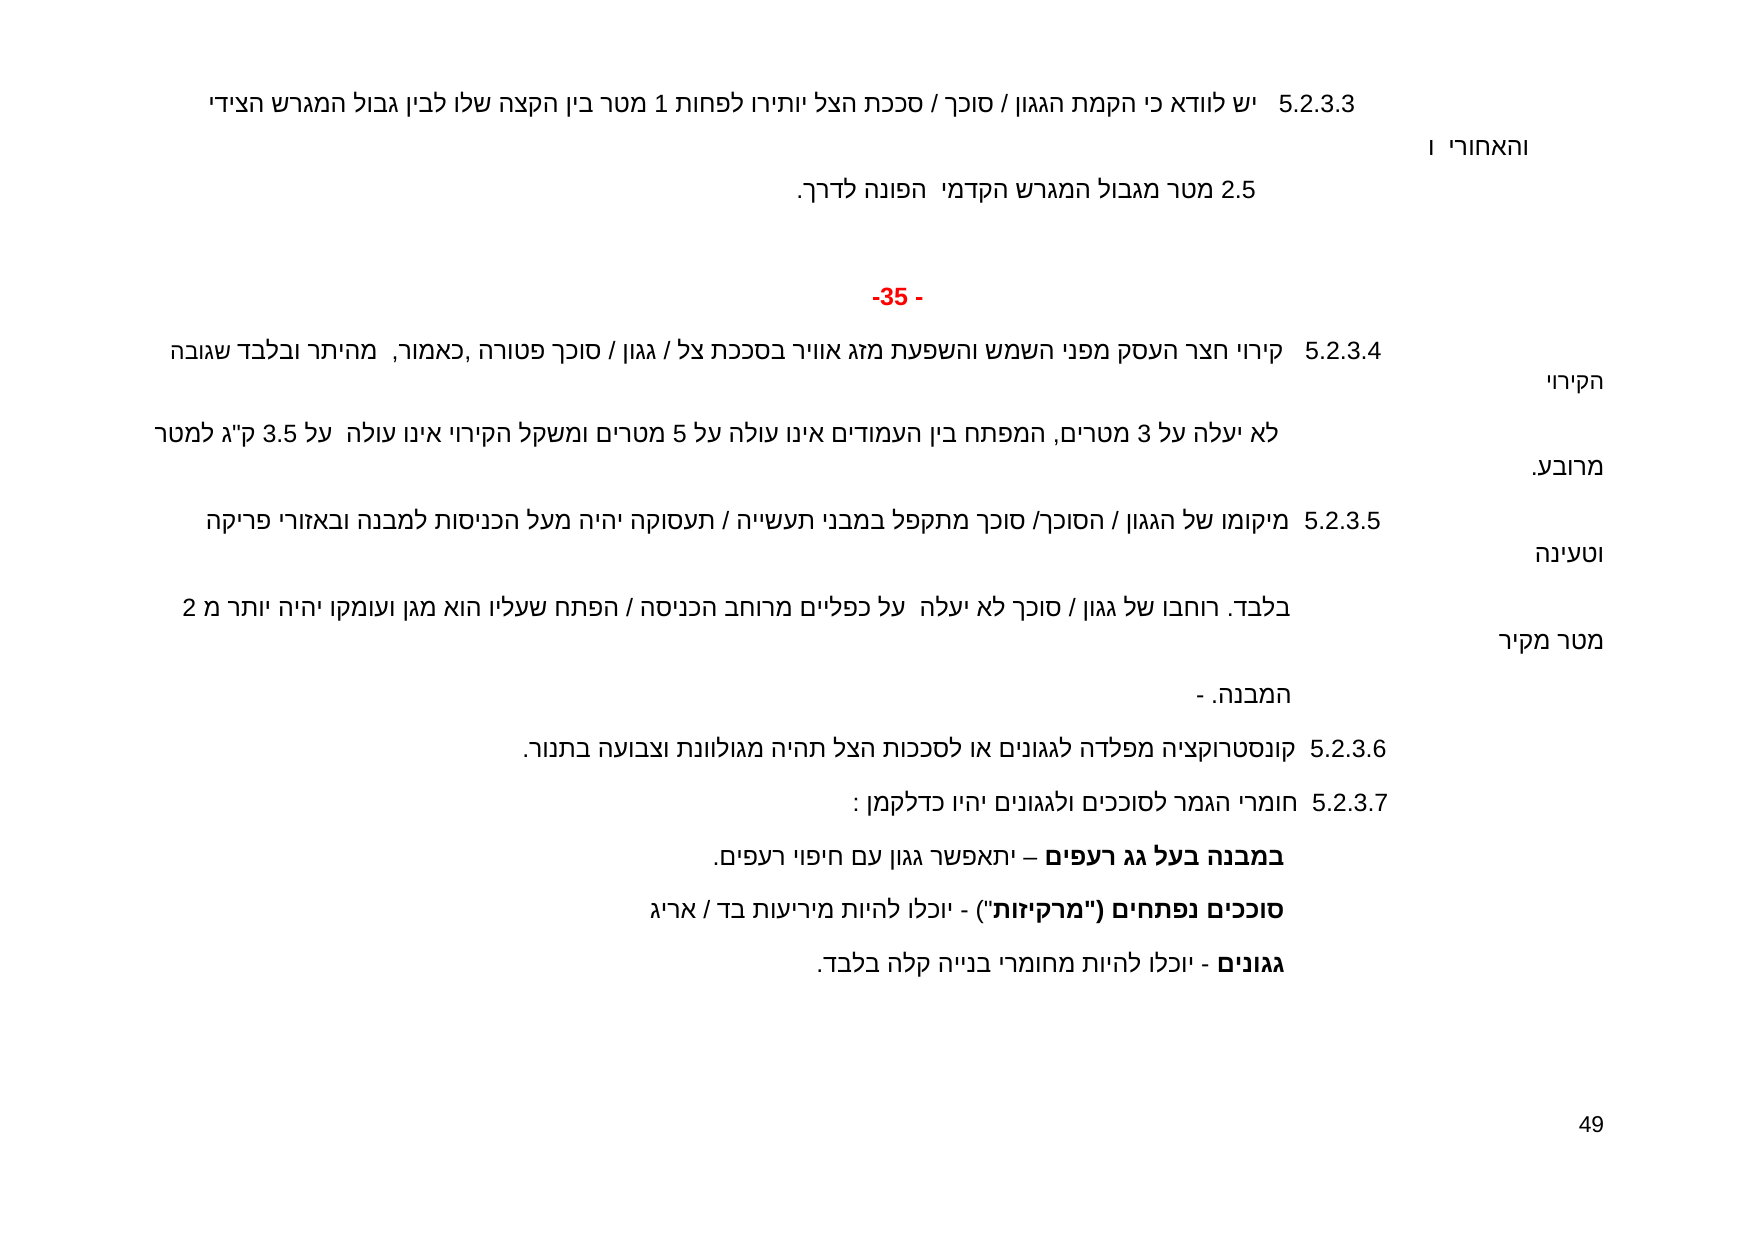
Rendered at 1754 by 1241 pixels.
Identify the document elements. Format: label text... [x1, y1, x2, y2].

text סוככים נפתחים ("מרקיזות") - יוכלו להיות מיריעות בד / אריג [150, 895, 1604, 924]
text - 35- [150, 282, 1604, 311]
text 5.2.3.6 קונסטרוקציה מפלדה לגגונים או לסככות הצל תהיה מגולוונת וצבועה בתנור. [150, 734, 1604, 762]
text 5.2.3.3 יש לוודא כי הקמת הגגון / סוכך / סככת הצל יותירו לפחות 1 מטר בין הקצה שלו לבין גבול המגרש הצידי והאחורי ו [150, 89, 1529, 161]
text לא יעלה על 3 מטרים, המפתח בין העמודים אינו עולה על 5 מטרים ומשקל הקירוי אינו עולה על 3.5 ק"ג למטר מרובע. [150, 419, 1604, 481]
text 5.2.3.4 קירוי חצר העסק מפני השמש והשפעת מזג אוויר בסככת צל / גגון / סוכך פטורה ,כאמור, מהיתר ובלבד שגובה הקירוי [150, 336, 1604, 394]
text 5.2.3.5 מיקומו של הגגון / הסוכך/ סוכך מתקפל במבני תעשייה / תעסוקה יהיה מעל הכניסות למבנה ובאזורי פריקה וטעינה [150, 506, 1604, 568]
text 5.2.3.7 חומרי הגמר לסוככים ולגגונים יהיו כדלקמן : [150, 788, 1604, 816]
text 2.5 מטר מגבול המגרש הקדמי הפונה לדרך. [150, 175, 1604, 204]
text בלבד. רוחבו של גגון / סוכך לא יעלה על כפליים מרוחב הכניסה / הפתח שעליו הוא מגן ועומקו יהיה יותר מ 2 מטר מקיר [150, 593, 1604, 655]
text במבנה בעל גג רעפים – יתאפשר גגון עם חיפוי רעפים. [150, 841, 1604, 870]
text המבנה. - [150, 680, 1604, 709]
text גגונים - יוכלו להיות מחומרי בנייה קלה בלבד. [150, 949, 1604, 978]
